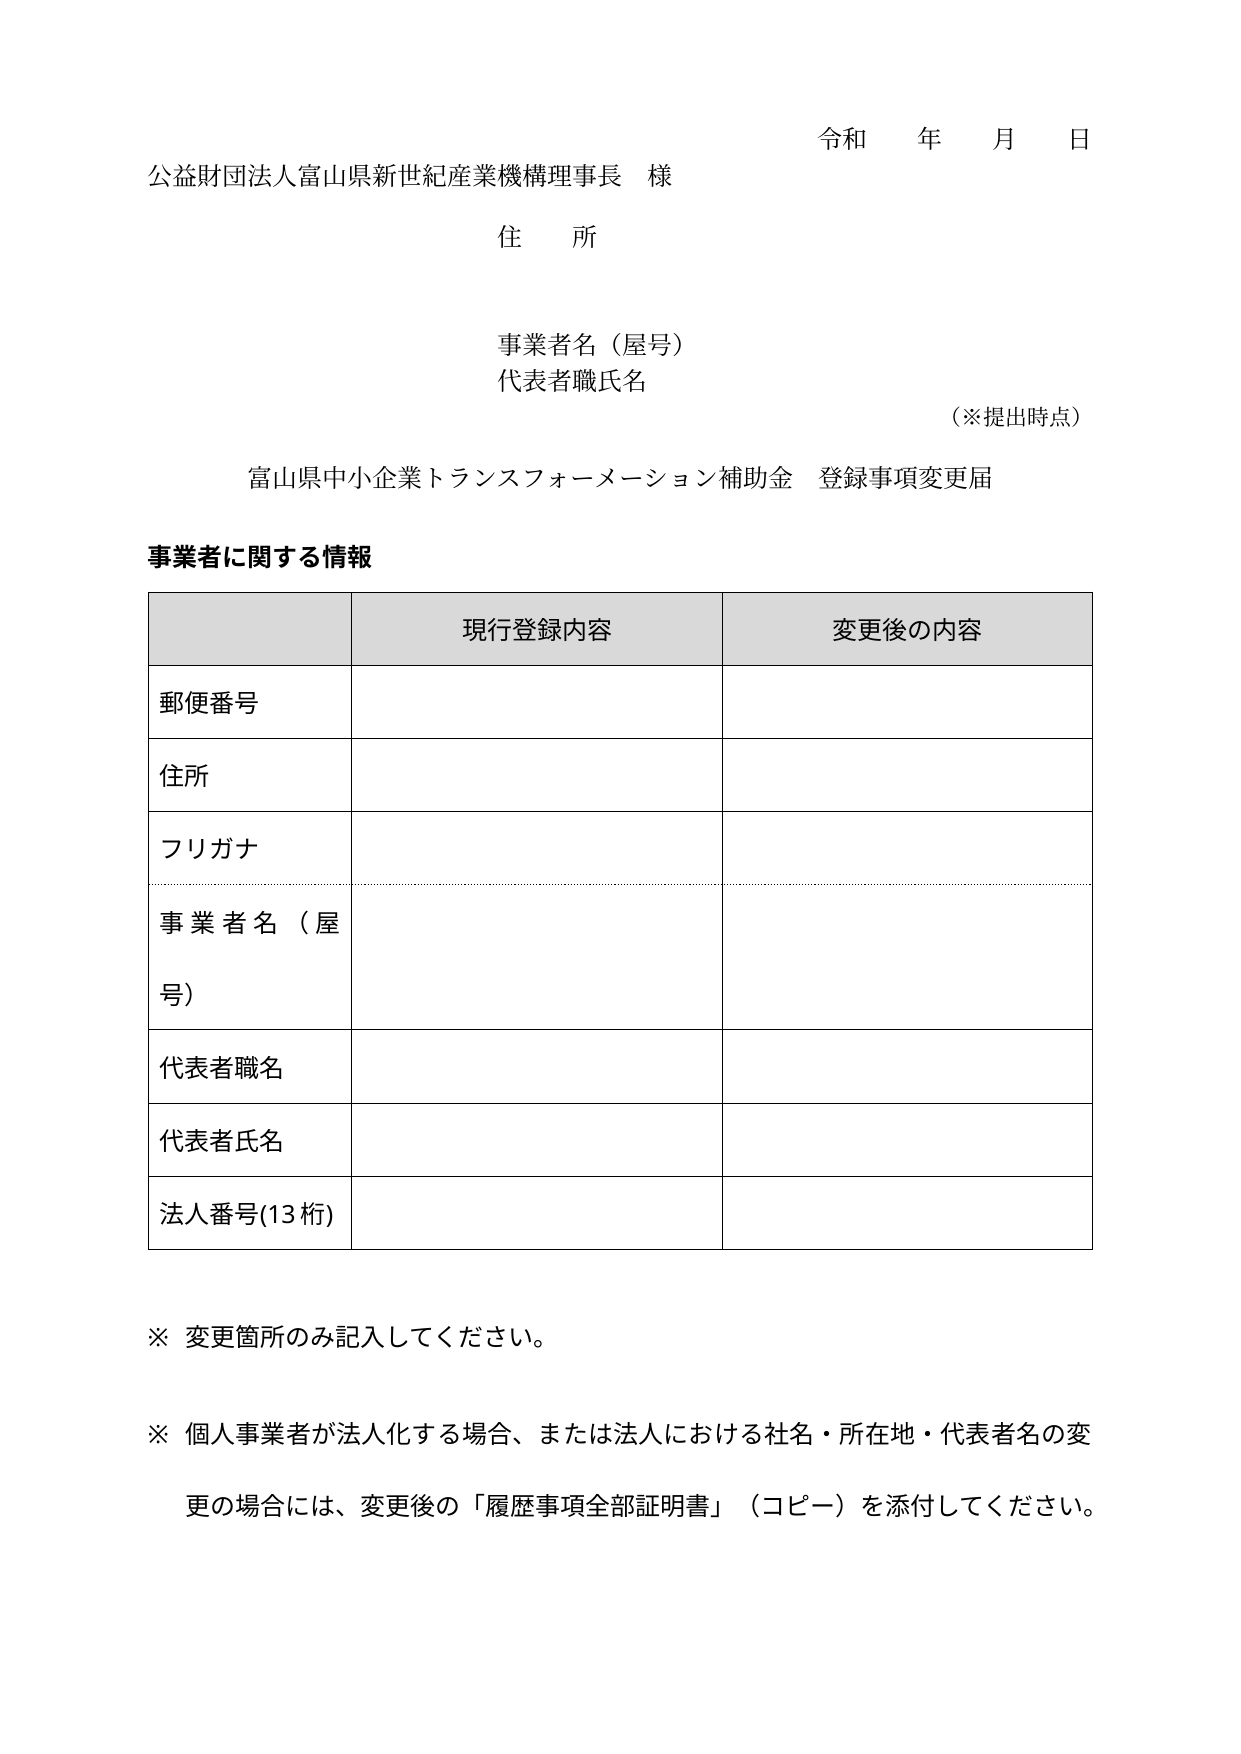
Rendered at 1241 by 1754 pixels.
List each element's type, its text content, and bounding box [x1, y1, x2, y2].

table_cell [723, 884, 1092, 1029]
table_header 変更後の内容 [723, 593, 1092, 665]
table_cell 住所 [149, 739, 351, 811]
text 公益財団法人富山県新世紀産業機構理事長 様 [148, 156, 1092, 192]
table_cell 事業者名（屋号） [149, 884, 351, 1029]
text 富山県中小企業トランスフォーメーション補助金 登録事項変更届 [148, 458, 1092, 494]
text （※提出時点） [148, 397, 1092, 433]
table_cell [352, 1104, 722, 1176]
table_cell [352, 1177, 722, 1249]
table_cell 代表者氏名 [149, 1104, 351, 1176]
text 事業者名（屋号） [498, 325, 1092, 361]
list 変更箇所のみ記入してください。 [148, 1300, 1092, 1372]
table_header 現行登録内容 [352, 593, 722, 665]
table_cell フリガナ [149, 812, 351, 884]
table_cell 法人番号(13桁) [149, 1177, 351, 1249]
table_cell [723, 812, 1092, 884]
text 住 所 [498, 217, 1092, 253]
table_cell [723, 1177, 1092, 1249]
table_cell [352, 1030, 722, 1102]
table_cell [723, 1030, 1092, 1102]
text 令和 年 月 日 [148, 120, 1092, 156]
table_header [149, 593, 351, 665]
table_cell [352, 884, 722, 1029]
table_cell [723, 1104, 1092, 1176]
table_cell 郵便番号 [149, 666, 351, 738]
list 個人事業者が法人化する場合、または法人における社名・所在地・代表者名の変更の場合には、変更後の「履歴事項全部証明書」（コピー）を添付してください。 [148, 1397, 1092, 1541]
table_cell 代表者職名 [149, 1030, 351, 1102]
table_cell [723, 739, 1092, 811]
table_cell [352, 666, 722, 738]
table_cell [352, 739, 722, 811]
text 事業者に関する情報 [148, 519, 1092, 592]
table_cell [352, 812, 722, 884]
text 代表者職氏名 [498, 361, 1092, 397]
table_cell [723, 666, 1092, 738]
